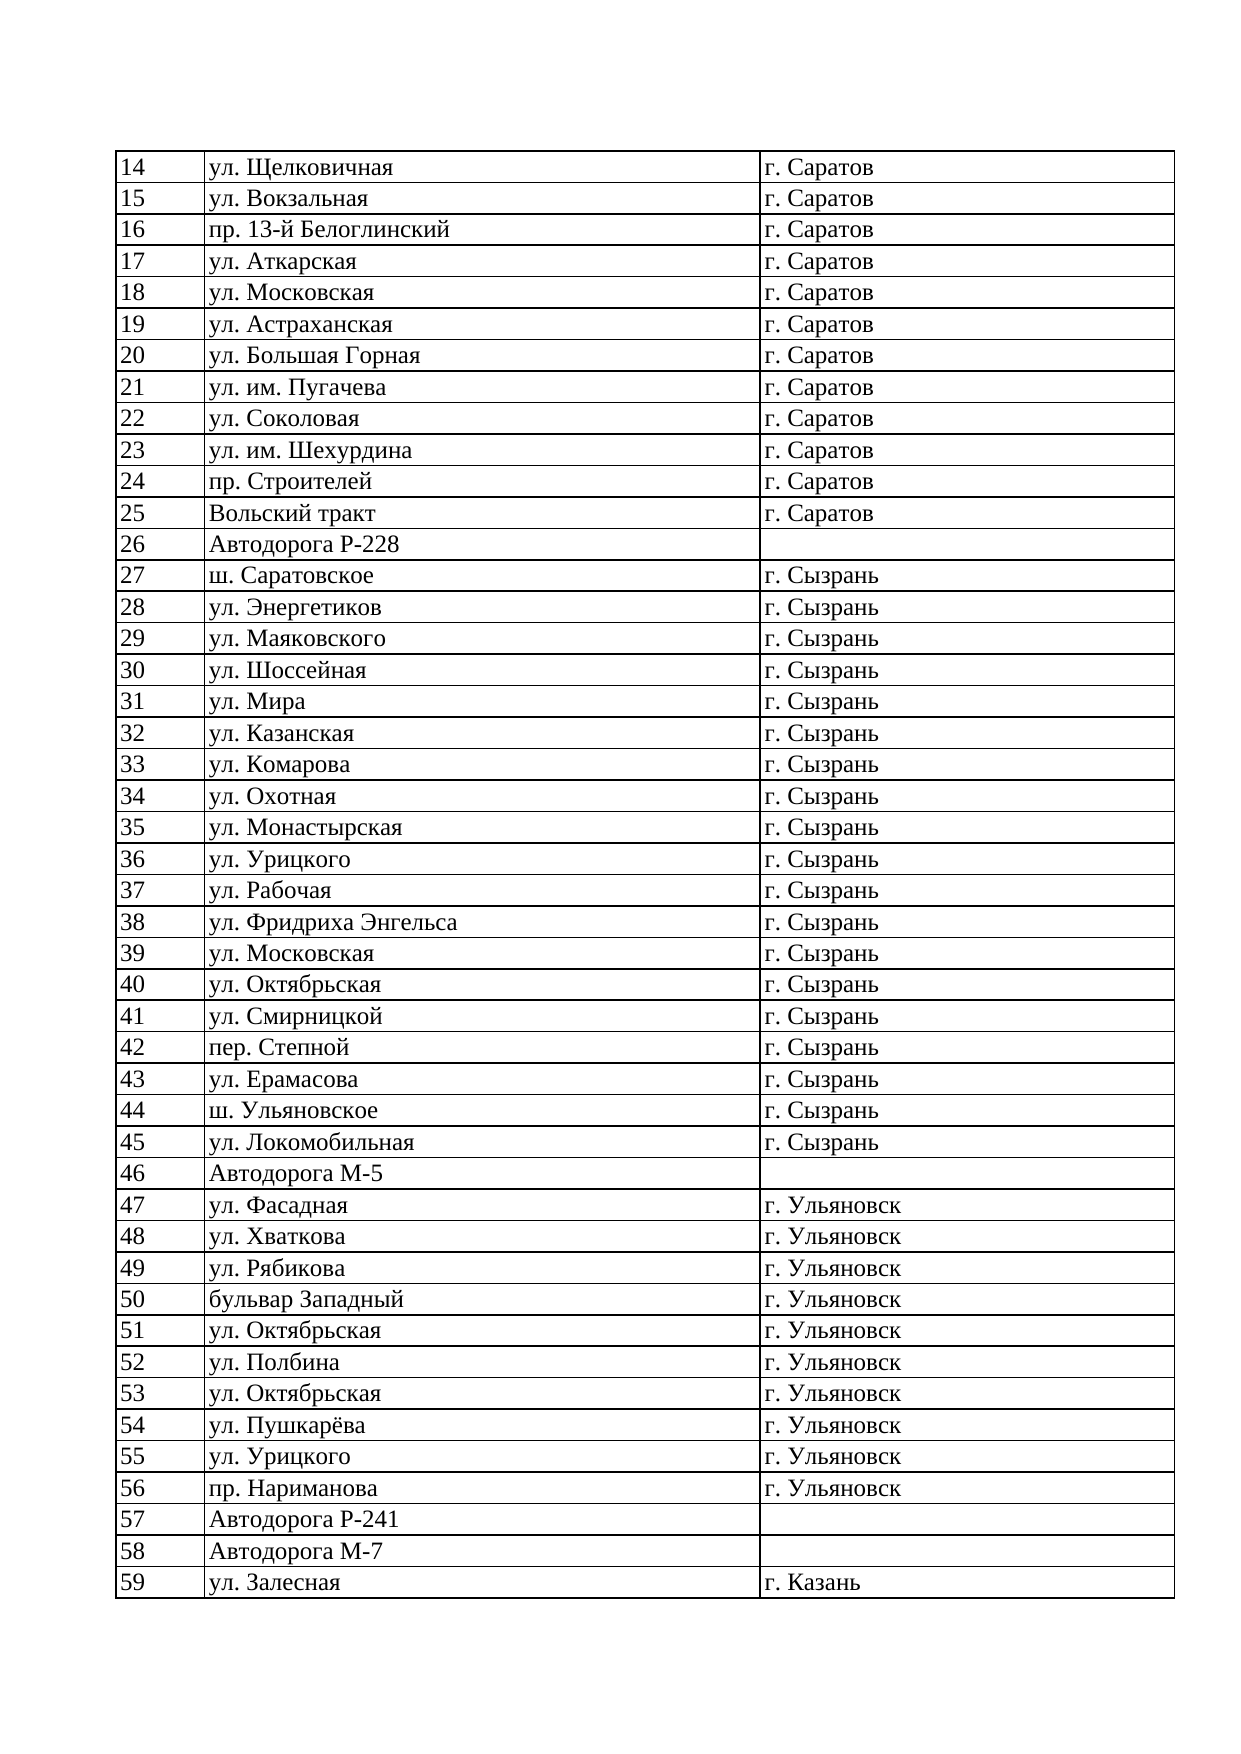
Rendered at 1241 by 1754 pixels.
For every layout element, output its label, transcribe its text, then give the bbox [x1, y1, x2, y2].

table_cell 14 [117, 152, 204, 181]
table_cell ул. им. Пугачева [205, 372, 759, 402]
table_cell ул. Шоссейная [205, 655, 759, 685]
table_cell г. Ульяновск [761, 1441, 1174, 1471]
table_cell 27 [117, 561, 204, 590]
table_cell 55 [117, 1441, 204, 1471]
table_cell ул. Астраханская [205, 309, 759, 339]
table_cell ш. Саратовское [205, 561, 759, 590]
table_cell Автодорога М-7 [205, 1536, 759, 1566]
table_cell пер. Степной [205, 1032, 759, 1062]
table_cell ул. Урицкого [205, 1441, 759, 1471]
table_cell г. Сызрань [761, 1064, 1174, 1094]
table_cell г. Саратов [761, 435, 1174, 464]
table_cell ул. Энергетиков [205, 592, 759, 622]
table_cell 30 [117, 655, 204, 685]
table_cell ул. Щелковичная [205, 152, 759, 181]
table_cell г. Сызрань [761, 718, 1174, 748]
table_cell Автодорога Р-241 [205, 1504, 759, 1534]
table_cell г. Саратов [761, 183, 1174, 213]
table_cell г. Саратов [761, 403, 1174, 433]
table_cell г. Казань [761, 1567, 1174, 1597]
table_cell 21 [117, 372, 204, 402]
table_cell г. Сызрань [761, 875, 1174, 905]
table_cell г. Саратов [761, 372, 1174, 402]
table_cell г. Саратов [761, 215, 1174, 244]
table_cell 33 [117, 749, 204, 779]
table_cell ул. Маяковского [205, 623, 759, 653]
table_cell г. Саратов [761, 309, 1174, 339]
table_cell 48 [117, 1221, 204, 1251]
table_cell 22 [117, 403, 204, 433]
table_cell 57 [117, 1504, 204, 1534]
table_cell г. Сызрань [761, 561, 1174, 590]
table_cell г. Ульяновск [761, 1347, 1174, 1377]
table_cell 25 [117, 498, 204, 527]
table_cell г. Ульяновск [761, 1316, 1174, 1345]
table_cell 44 [117, 1095, 204, 1125]
table_cell 50 [117, 1284, 204, 1314]
table_cell ул. Монастырская [205, 812, 759, 842]
table_cell ул. Полбина [205, 1347, 759, 1377]
table_cell 45 [117, 1127, 204, 1157]
table_cell ул. Московская [205, 277, 759, 307]
table_cell г. Сызрань [761, 1032, 1174, 1062]
table_cell 49 [117, 1253, 204, 1282]
table_cell [761, 529, 1174, 559]
table_cell г. Сызрань [761, 844, 1174, 873]
table_cell 43 [117, 1064, 204, 1094]
table_cell [761, 1504, 1174, 1534]
table_cell [761, 1158, 1174, 1188]
table_cell пр. Нариманова [205, 1473, 759, 1503]
table_cell пр. Строителей [205, 466, 759, 496]
table_cell г. Ульяновск [761, 1378, 1174, 1408]
table_cell ул. Смирницкой [205, 1001, 759, 1031]
table_cell 46 [117, 1158, 204, 1188]
table_cell ул. Казанская [205, 718, 759, 748]
table_cell 52 [117, 1347, 204, 1377]
table_cell ул. Мира [205, 686, 759, 716]
table_cell ул. Вокзальная [205, 183, 759, 213]
table_cell 34 [117, 781, 204, 811]
table_cell 51 [117, 1316, 204, 1345]
table_cell ул. Московская [205, 938, 759, 968]
table_cell ул. Комарова [205, 749, 759, 779]
table_cell г. Саратов [761, 246, 1174, 276]
table_cell г. Сызрань [761, 970, 1174, 999]
table_cell г. Саратов [761, 498, 1174, 527]
table_cell ул. Октябрьская [205, 970, 759, 999]
table_cell ул. Рябикова [205, 1253, 759, 1282]
table_cell 28 [117, 592, 204, 622]
table_cell ул. Залесная [205, 1567, 759, 1597]
table_cell 16 [117, 215, 204, 244]
table_cell 18 [117, 277, 204, 307]
table_cell 19 [117, 309, 204, 339]
table_cell ул. Соколовая [205, 403, 759, 433]
table_cell ул. им. Шехурдина [205, 435, 759, 464]
table_cell г. Сызрань [761, 907, 1174, 936]
table_cell ул. Охотная [205, 781, 759, 811]
table_cell 26 [117, 529, 204, 559]
table_cell 35 [117, 812, 204, 842]
table_cell г. Саратов [761, 277, 1174, 307]
table_cell ул. Хваткова [205, 1221, 759, 1251]
table_cell ул. Урицкого [205, 844, 759, 873]
table_cell 37 [117, 875, 204, 905]
table_cell 31 [117, 686, 204, 716]
table_cell г. Сызрань [761, 938, 1174, 968]
table_cell г. Саратов [761, 466, 1174, 496]
table_cell Автодорога Р-228 [205, 529, 759, 559]
table_cell г. Ульяновск [761, 1190, 1174, 1219]
table_cell 38 [117, 907, 204, 936]
table_cell ул. Октябрьская [205, 1316, 759, 1345]
table_cell 29 [117, 623, 204, 653]
table_cell г. Ульяновск [761, 1284, 1174, 1314]
table_cell г. Сызрань [761, 686, 1174, 716]
table_cell г. Ульяновск [761, 1410, 1174, 1440]
table_cell Автодорога М-5 [205, 1158, 759, 1188]
table_cell г. Сызрань [761, 1095, 1174, 1125]
table_cell г. Сызрань [761, 1127, 1174, 1157]
table_cell 41 [117, 1001, 204, 1031]
table_cell г. Сызрань [761, 592, 1174, 622]
table_cell ул. Большая Горная [205, 340, 759, 370]
table_cell ул. Октябрьская [205, 1378, 759, 1408]
table_cell г. Ульяновск [761, 1221, 1174, 1251]
table_cell г. Сызрань [761, 655, 1174, 685]
table_cell 58 [117, 1536, 204, 1566]
table_cell ул. Аткарская [205, 246, 759, 276]
table_cell г. Сызрань [761, 781, 1174, 811]
table_cell 20 [117, 340, 204, 370]
table_cell 40 [117, 970, 204, 999]
table_cell 23 [117, 435, 204, 464]
table_cell [761, 1536, 1174, 1566]
table_cell ул. Ерамасова [205, 1064, 759, 1094]
table_cell ул. Локомобильная [205, 1127, 759, 1157]
table_cell 36 [117, 844, 204, 873]
table_cell 39 [117, 938, 204, 968]
table_cell г. Сызрань [761, 623, 1174, 653]
table_cell ул. Фасадная [205, 1190, 759, 1219]
table_cell 17 [117, 246, 204, 276]
table_cell пр. 13-й Белоглинский [205, 215, 759, 244]
table_cell г. Саратов [761, 340, 1174, 370]
table_cell ул. Рабочая [205, 875, 759, 905]
table_cell 56 [117, 1473, 204, 1503]
table_cell бульвар Западный [205, 1284, 759, 1314]
table_cell г. Ульяновск [761, 1253, 1174, 1282]
table_cell г. Ульяновск [761, 1473, 1174, 1503]
table_cell 15 [117, 183, 204, 213]
table_cell ш. Ульяновское [205, 1095, 759, 1125]
table_cell г. Сызрань [761, 1001, 1174, 1031]
table_cell г. Саратов [761, 152, 1174, 181]
table_cell ул. Фридриха Энгельса [205, 907, 759, 936]
table_cell 32 [117, 718, 204, 748]
table_cell 53 [117, 1378, 204, 1408]
table_cell г. Сызрань [761, 749, 1174, 779]
table_cell г. Сызрань [761, 812, 1174, 842]
table_cell ул. Пушкарёва [205, 1410, 759, 1440]
table_cell 24 [117, 466, 204, 496]
table_cell 59 [117, 1567, 204, 1597]
table_cell Вольский тракт [205, 498, 759, 527]
table_cell 47 [117, 1190, 204, 1219]
table_cell 42 [117, 1032, 204, 1062]
table_cell 54 [117, 1410, 204, 1440]
